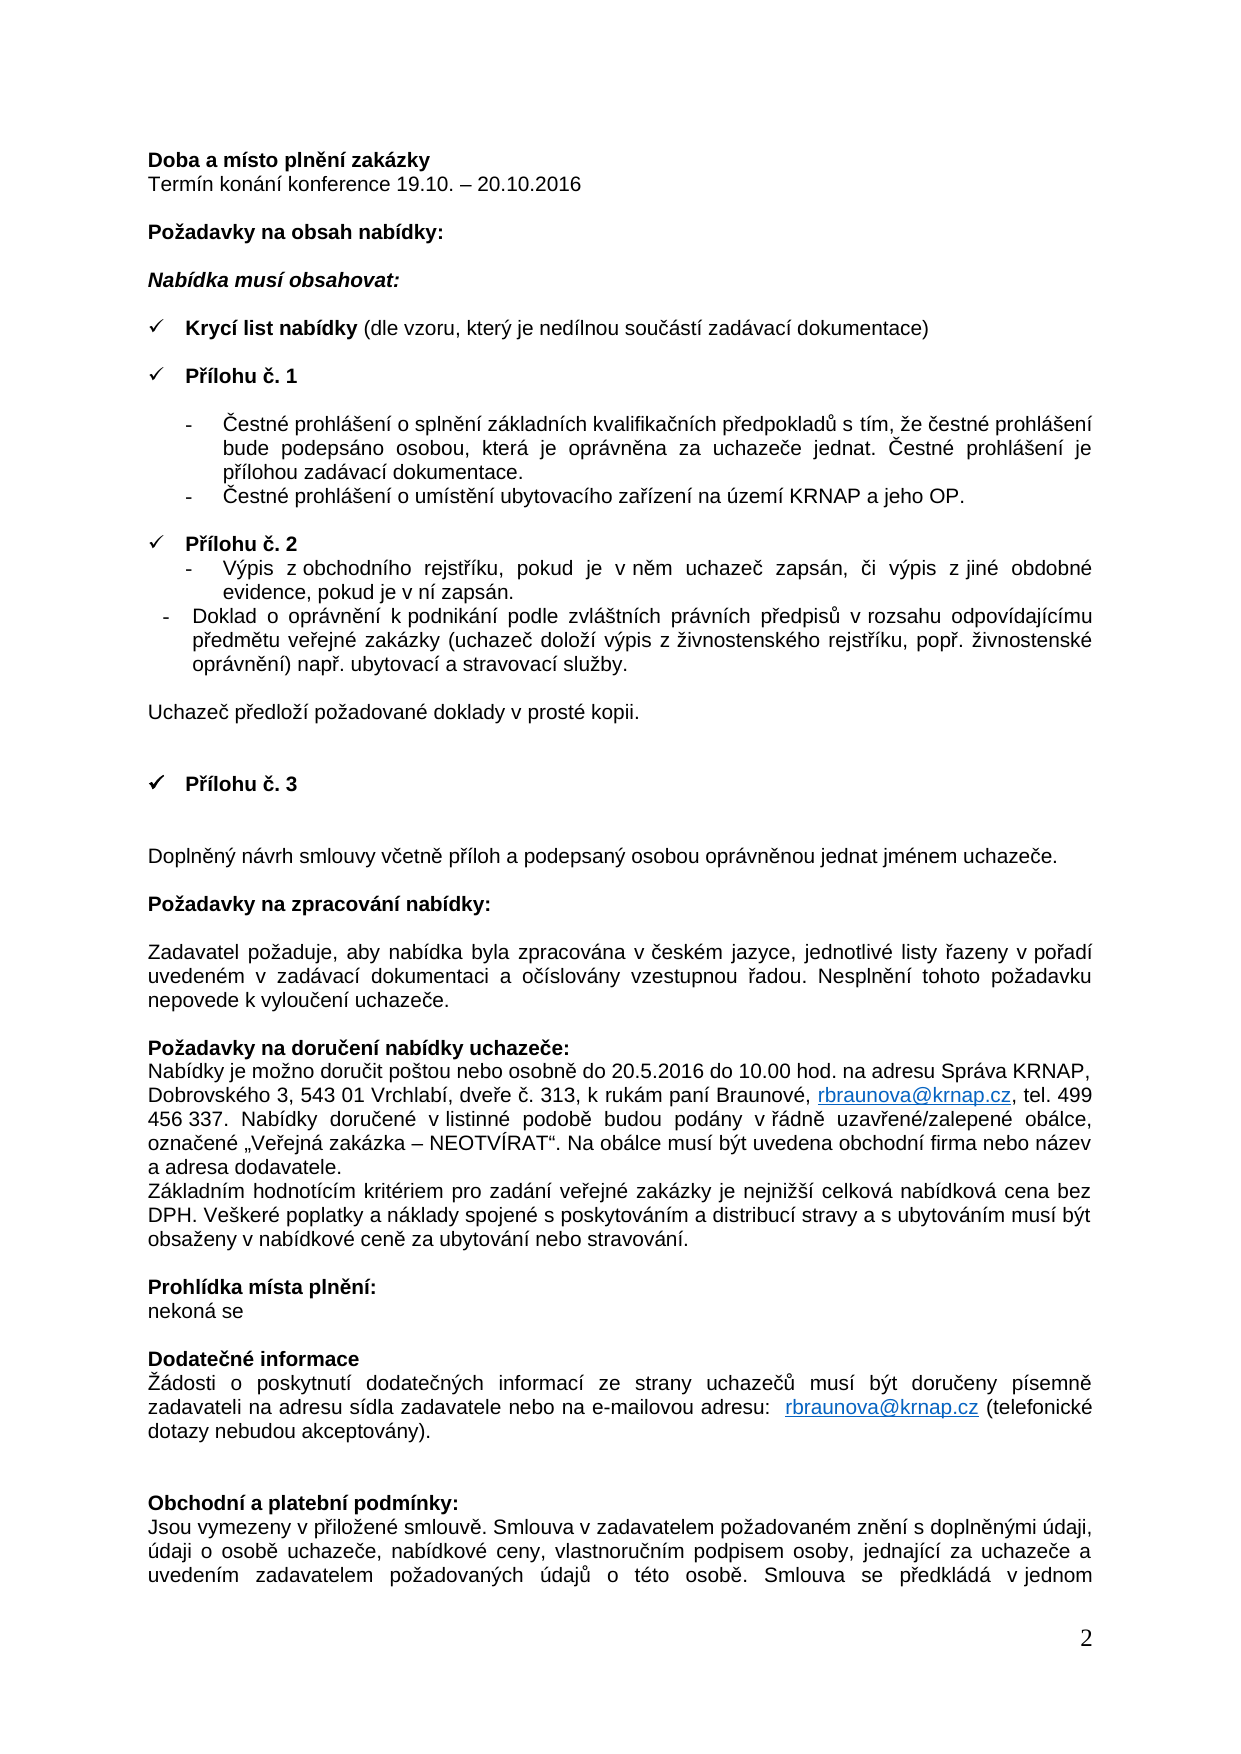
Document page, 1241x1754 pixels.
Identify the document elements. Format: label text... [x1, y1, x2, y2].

text Základním hodnotícím kritériem pro zadání veřejné zakázky je nejnižší celková nabídková cena bez DPH. Veškeré poplatky a náklady spojené s poskytováním a distribucí stravy a s ubytováním musí být obsaženy v nabídkové ceně za ubytování nebo stravování. [148, 1179, 1092, 1251]
text Žádosti o poskytnutí dodatečných informací ze strany uchazečů musí být doručeny písemně zadavateli na adresu sídla zadavatele nebo na e-mailovou adresu: rbraunova@krnap.cz (telefonické dotazy nebudou akceptovány). [148, 1371, 1092, 1443]
list Čestné prohlášení o umístění ubytovacího zařízení na území KRNAP a jeho OP. [185, 483, 1092, 508]
list Doklad o oprávnění k podnikání podle zvláštních právních předpisů v rozsahu odpovídajícímu předmětu veřejné zakázky (uchazeč doloží výpis z živnostenského rejstříku, popř. živnostenské oprávnění) např. ubytovací a stravovací služby. [162, 604, 1092, 676]
text Termín konání konference 19.10. – 20.10.2016 [148, 172, 1092, 196]
text nekoná se [148, 1299, 1092, 1323]
text Zadavatel požaduje, aby nabídka byla zpracována v českém jazyce, jednotlivé listy řazeny v pořadí uvedeném v zadávací dokumentaci a očíslovány vzestupnou řadou. Nesplnění tohoto požadavku nepovede k vyloučení uchazeče. [148, 939, 1092, 1011]
list Výpis z obchodního rejstříku, pokud je v něm uchazeč zapsán, či výpis z jiné obdobné evidence, pokud je v ní zapsán. [185, 556, 1092, 604]
text Prohlídka místa plnění: [148, 1275, 1092, 1299]
text Požadavky na doručení nabídky uchazeče: [148, 1035, 1092, 1059]
text Dodatečné informace [148, 1347, 1092, 1371]
list Přílohu č. 2 [148, 532, 1092, 556]
text Nabídka musí obsahovat: [148, 267, 1092, 291]
text Doplněný návrh smlouvy včetně příloh a podepsaný osobou oprávněnou jednat jménem uchazeče. [148, 844, 1092, 868]
list Krycí list nabídky (dle vzoru, který je nedílnou součástí zadávací dokumentace) [148, 315, 1092, 339]
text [148, 1514, 1092, 1586]
text Požadavky na zpracování nabídky: [148, 892, 1092, 916]
text Nabídky je možno doručit poštou nebo osobně do 20.5.2016 do 10.00 hod. na adresu Správa KRNAP, Dobrovského 3, 543 01 Vrchlabí, dveře č. 313, k rukám paní Braunové, rbraunova@krnap.cz, tel. 499 456 337. Nabídky doručené v listinné podobě budou podány v řádně uzavřené/zalepené obálce, označené „Veřejná zakázka – NEOTVÍRAT“. Na obálce musí být uvedena obchodní firma nebo název a adresa dodavatele. [148, 1059, 1092, 1179]
list Přílohu č. 1 [148, 363, 1092, 387]
text Doba a místo plnění zakázky [148, 148, 1092, 172]
list Čestné prohlášení o splnění základních kvalifikačních předpokladů s tím, že čestné prohlášení bude podepsáno osobou, která je oprávněna za uchazeče jednat. Čestné prohlášení je přílohou zadávací dokumentace. [185, 411, 1092, 483]
text Obchodní a platební podmínky: [148, 1491, 1092, 1514]
list Přílohu č. 3 [148, 772, 1092, 796]
text Uchazeč předloží požadované doklady v prosté kopii. [148, 700, 1092, 724]
text Požadavky na obsah nabídky: [148, 219, 1092, 243]
